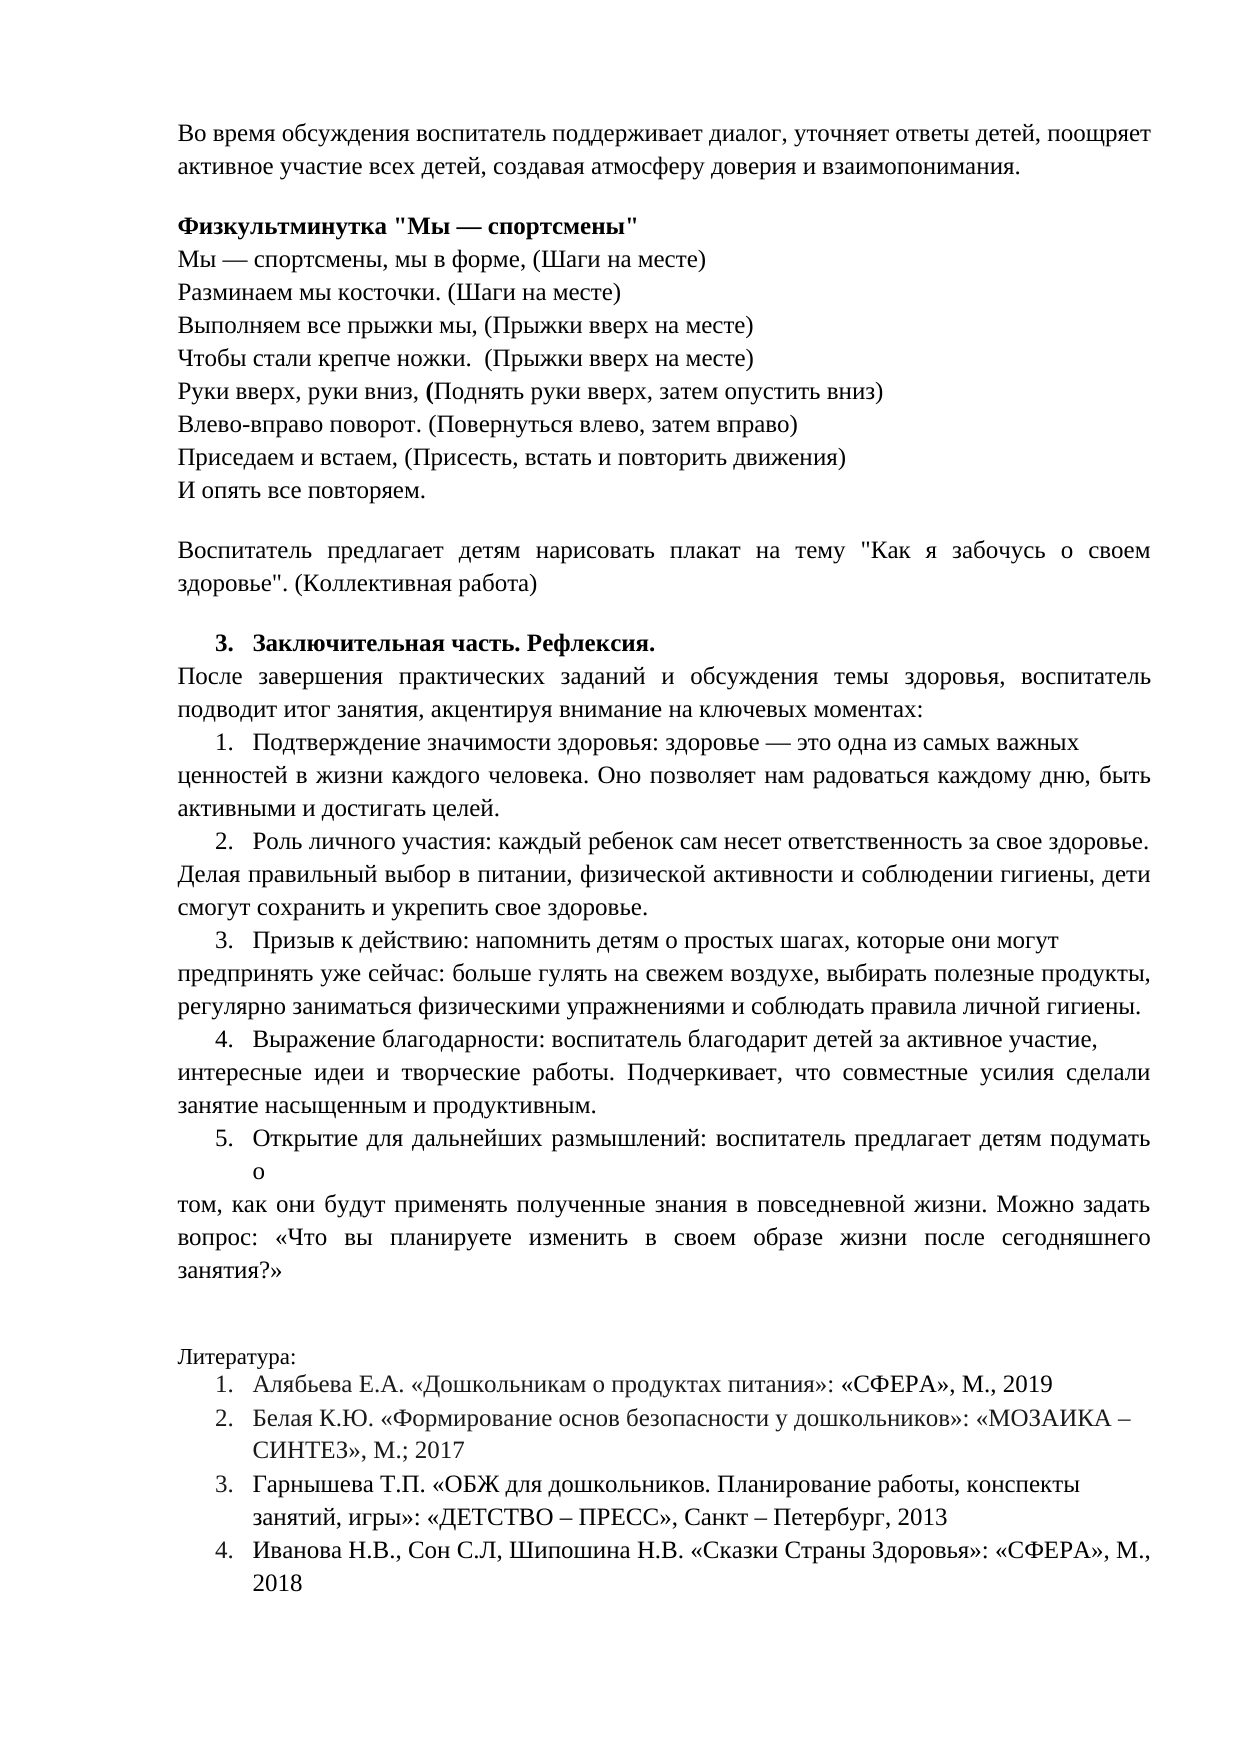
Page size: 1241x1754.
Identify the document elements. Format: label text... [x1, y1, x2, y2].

list Гарнышева Т.П. «ОБЖ для дошкольников. Планирование работы, конспекты занятий, игры»: «ДЕТСТВО – ПРЕСС», Санкт – Петербург, 2013 [215, 1469, 1152, 1530]
list Подтверждение значимости здоровья: здоровье — это одна из самых важных [215, 727, 1152, 756]
text Чтобы стали крепче ножки. (Прыжки вверх на месте) [177, 343, 1152, 372]
list Алябьева Е.А. «Дошкольникам о продуктах питания»: «СФЕРА», М., 2019 [215, 1369, 1152, 1398]
text Разминаем мы косточки. (Шаги на месте) [177, 277, 1152, 306]
list Призыв к действию: напомнить детям о простых шагах, которые они могут [215, 925, 1152, 954]
text Литература: [177, 1343, 1152, 1369]
text предпринять уже сейчас: больше гулять на свежем воздухе, выбирать полезные продукты, регулярно заниматься физическими упражнениями и соблюдать правила личной гигиены. [177, 958, 1152, 1020]
text Выполняем все прыжки мы, (Прыжки вверх на месте) [177, 310, 1152, 339]
list Белая К.Ю. «Формирование основ безопасности у дошкольников»: «МОЗАИКА – СИНТЕЗ», М.; 2017 [215, 1403, 1152, 1464]
list Заключительная часть. Рефлексия. [215, 628, 1152, 656]
text Воспитатель предлагает детям нарисовать плакат на тему "Как я забочусь о своем здоровье". (Коллективная работа) [177, 535, 1152, 597]
text Приседаем и встаем, (Присесть, встать и повторить движения) [177, 442, 1152, 471]
list Открытие для дальнейших размышлений: воспитатель предлагает детям подумать о [215, 1123, 1152, 1185]
text интересные идеи и творческие работы. Подчеркивает, что совместные усилия сделали занятие насыщенным и продуктивным. [177, 1057, 1152, 1119]
text Делая правильный выбор в питании, физической активности и соблюдении гигиены, дети смогут сохранить и укрепить свое здоровье. [177, 859, 1152, 921]
list Иванова Н.В., Сон С.Л, Шипошина Н.В. «Сказки Страны Здоровья»: «СФЕРА», М., 2018 [215, 1535, 1152, 1596]
text Руки вверх, руки вниз, (Поднять руки вверх, затем опустить вниз) [177, 376, 1152, 405]
text Во время обсуждения воспитатель поддерживает диалог, уточняет ответы детей, поощряет активное участие всех детей, создавая атмосферу доверия и взаимопонимания. [177, 118, 1152, 180]
text Мы — спортсмены, мы в форме, (Шаги на месте) [177, 244, 1152, 273]
text После завершения практических заданий и обсуждения темы здоровья, воспитатель подводит итог занятия, акцентируя внимание на ключевых моментах: [177, 661, 1152, 722]
list Выражение благодарности: воспитатель благодарит детей за активное участие, [215, 1024, 1152, 1053]
text том, как они будут применять полученные знания в повседневной жизни. Можно задать вопрос: «Что вы планируете изменить в своем образе жизни после сегодняшнего занятия?» [177, 1189, 1152, 1284]
text Влево-вправо поворот. (Повернуться влево, затем вправо) [177, 409, 1152, 438]
list Роль личного участия: каждый ребенок сам несет ответственность за свое здоровье. [215, 826, 1152, 854]
text ценностей в жизни каждого человека. Оно позволяет нам радоваться каждому дню, быть активными и достигать целей. [177, 760, 1152, 822]
text Физкультминутка "Мы — спортсмены" [177, 211, 1152, 240]
text И опять все повторяем. [177, 475, 1152, 504]
